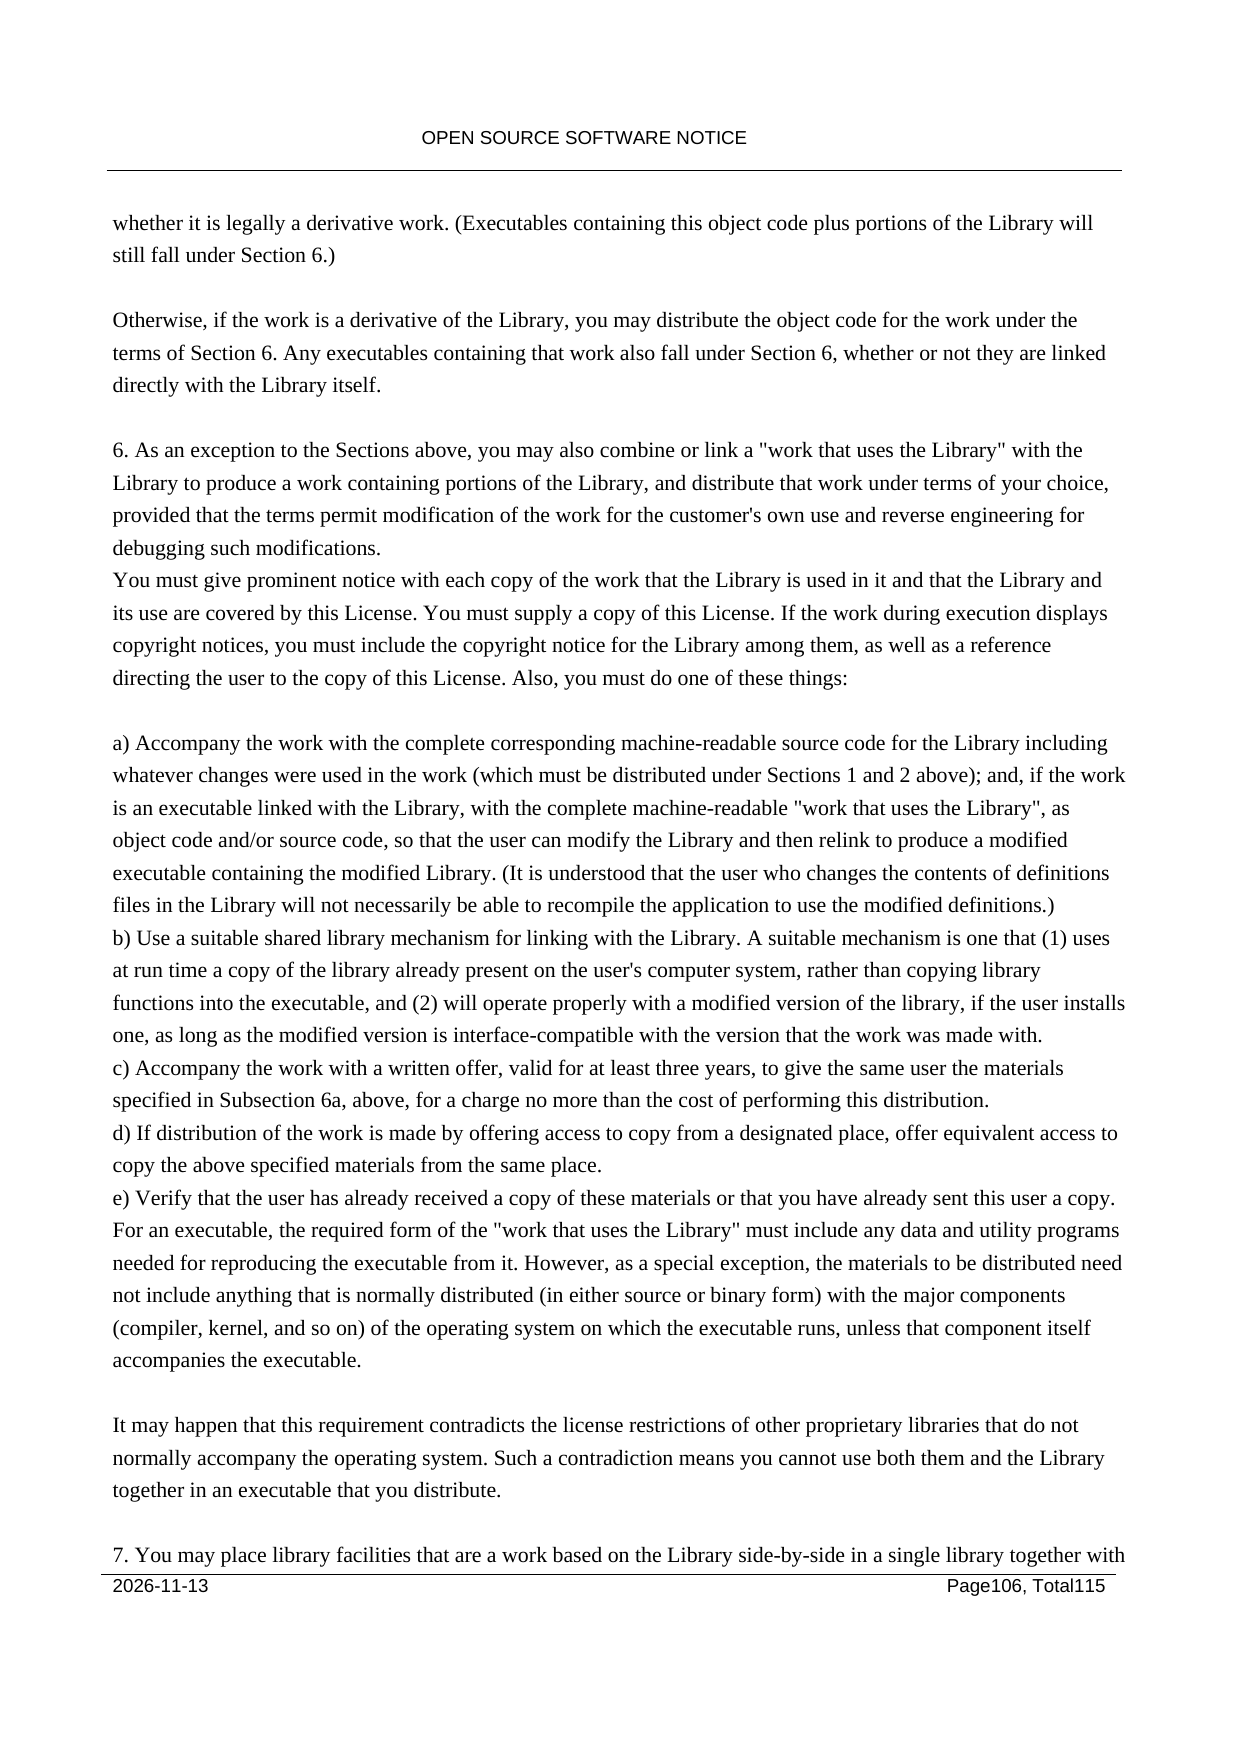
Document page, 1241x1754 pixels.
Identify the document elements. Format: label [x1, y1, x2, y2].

text [112, 206, 1128, 1571]
